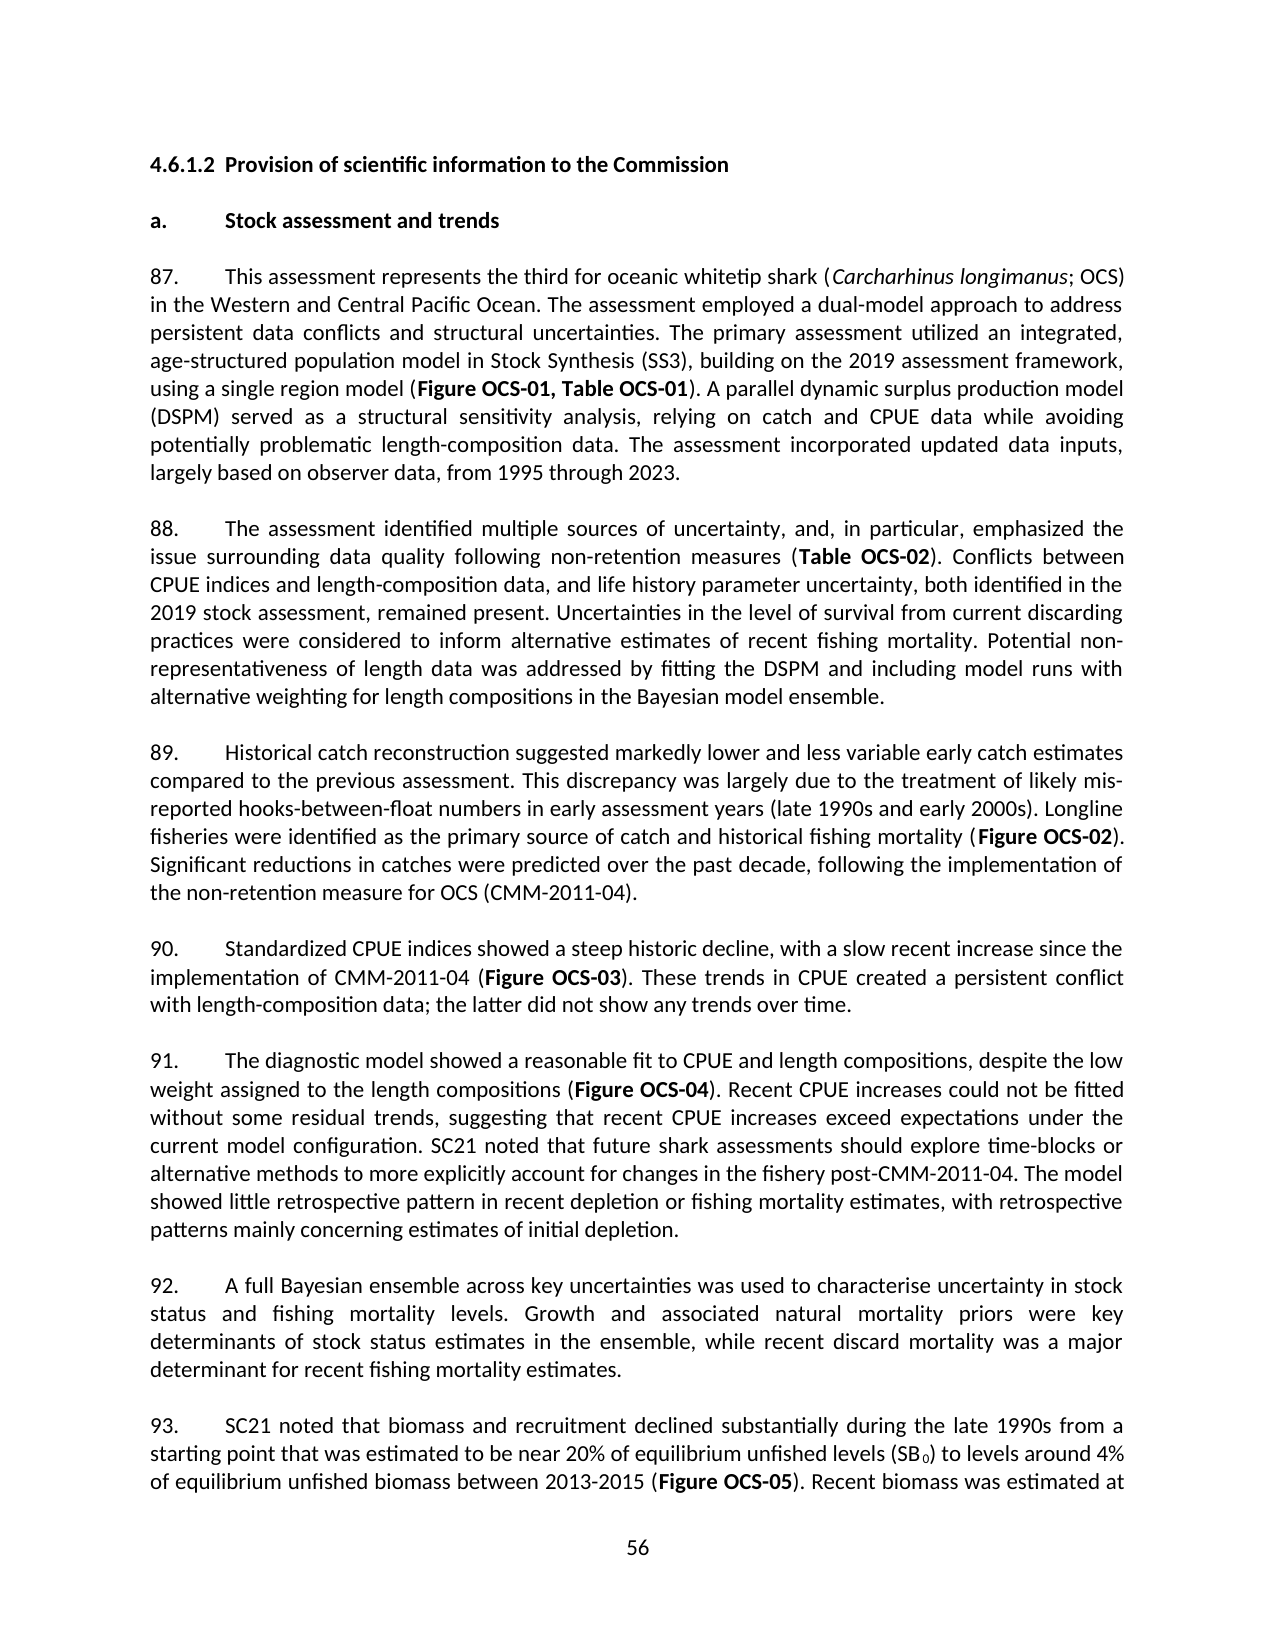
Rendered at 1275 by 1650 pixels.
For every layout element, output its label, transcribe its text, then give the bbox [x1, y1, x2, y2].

text A full Bayesian ensemble across key uncertainties was used to characterise uncertainty in stock status and fishing mortality levels. Growth and associated natural mortality priors were key determinants of stock status estimates in the ensemble, while recent discard mortality was a major determinant for recent fishing mortality estimates. [150, 1271, 1125, 1383]
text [150, 1411, 1125, 1495]
text This assessment represents the third for oceanic whitetip shark (Carcharhinus longimanus; OCS) in the Western and Central Pacific Ocean. The assessment employed a dual-model approach to address persistent data conflicts and structural uncertainties. The primary assessment utilized an integrated, age-structured population model in Stock Synthesis (SS3), building on the 2019 assessment framework, using a single region model (Figure OCS-01, Table OCS-01). A parallel dynamic surplus production model (DSPM) served as a structural sensitivity analysis, relying on catch and CPUE data while avoiding potentially problematic length-composition data. The assessment incorporated updated data inputs, largely based on observer data, from 1995 through 2023. [150, 262, 1125, 486]
list Stock assessment and trends [150, 206, 1125, 234]
text Standardized CPUE indices showed a steep historic decline, with a slow recent increase since the implementation of CMM-2011-04 (Figure OCS-03). These trends in CPUE created a persistent conflict with length-composition data; the latter did not show any trends over time. [150, 934, 1125, 1019]
text The diagnostic model showed a reasonable fit to CPUE and length compositions, despite the low weight assigned to the length compositions (Figure OCS-04). Recent CPUE increases could not be fitted without some residual trends, suggesting that recent CPUE increases exceed expectations under the current model configuration. SC21 noted that future shark assessments should explore time-blocks or alternative methods to more explicitly account for changes in the fishery post-CMM-2011-04. The model showed little retrospective pattern in recent depletion or fishing mortality estimates, with retrospective patterns mainly concerning estimates of initial depletion. [150, 1047, 1125, 1243]
text Historical catch reconstruction suggested markedly lower and less variable early catch estimates compared to the previous assessment. This discrepancy was largely due to the treatment of likely mis-reported hooks-between-float numbers in early assessment years (late 1990s and early 2000s). Longline fisheries were identified as the primary source of catch and historical fishing mortality (Figure OCS-02). Significant reductions in catches were predicted over the past decade, following the implementation of the non-retention measure for OCS (CMM-2011-04). [150, 738, 1125, 907]
text The assessment identified multiple sources of uncertainty, and, in particular, emphasized the issue surrounding data quality following non-retention measures (Table OCS-02). Conflicts between CPUE indices and length-composition data, and life history parameter uncertainty, both identified in the 2019 stock assessment, remained present. Uncertainties in the level of survival from current discarding practices were considered to inform alternative estimates of recent fishing mortality. Potential non-representativeness of length data was addressed by fitting the DSPM and including model runs with alternative weighting for length compositions in the Bayesian model ensemble. [150, 514, 1125, 710]
list Provision of scientific information to the Commission [150, 150, 1125, 178]
